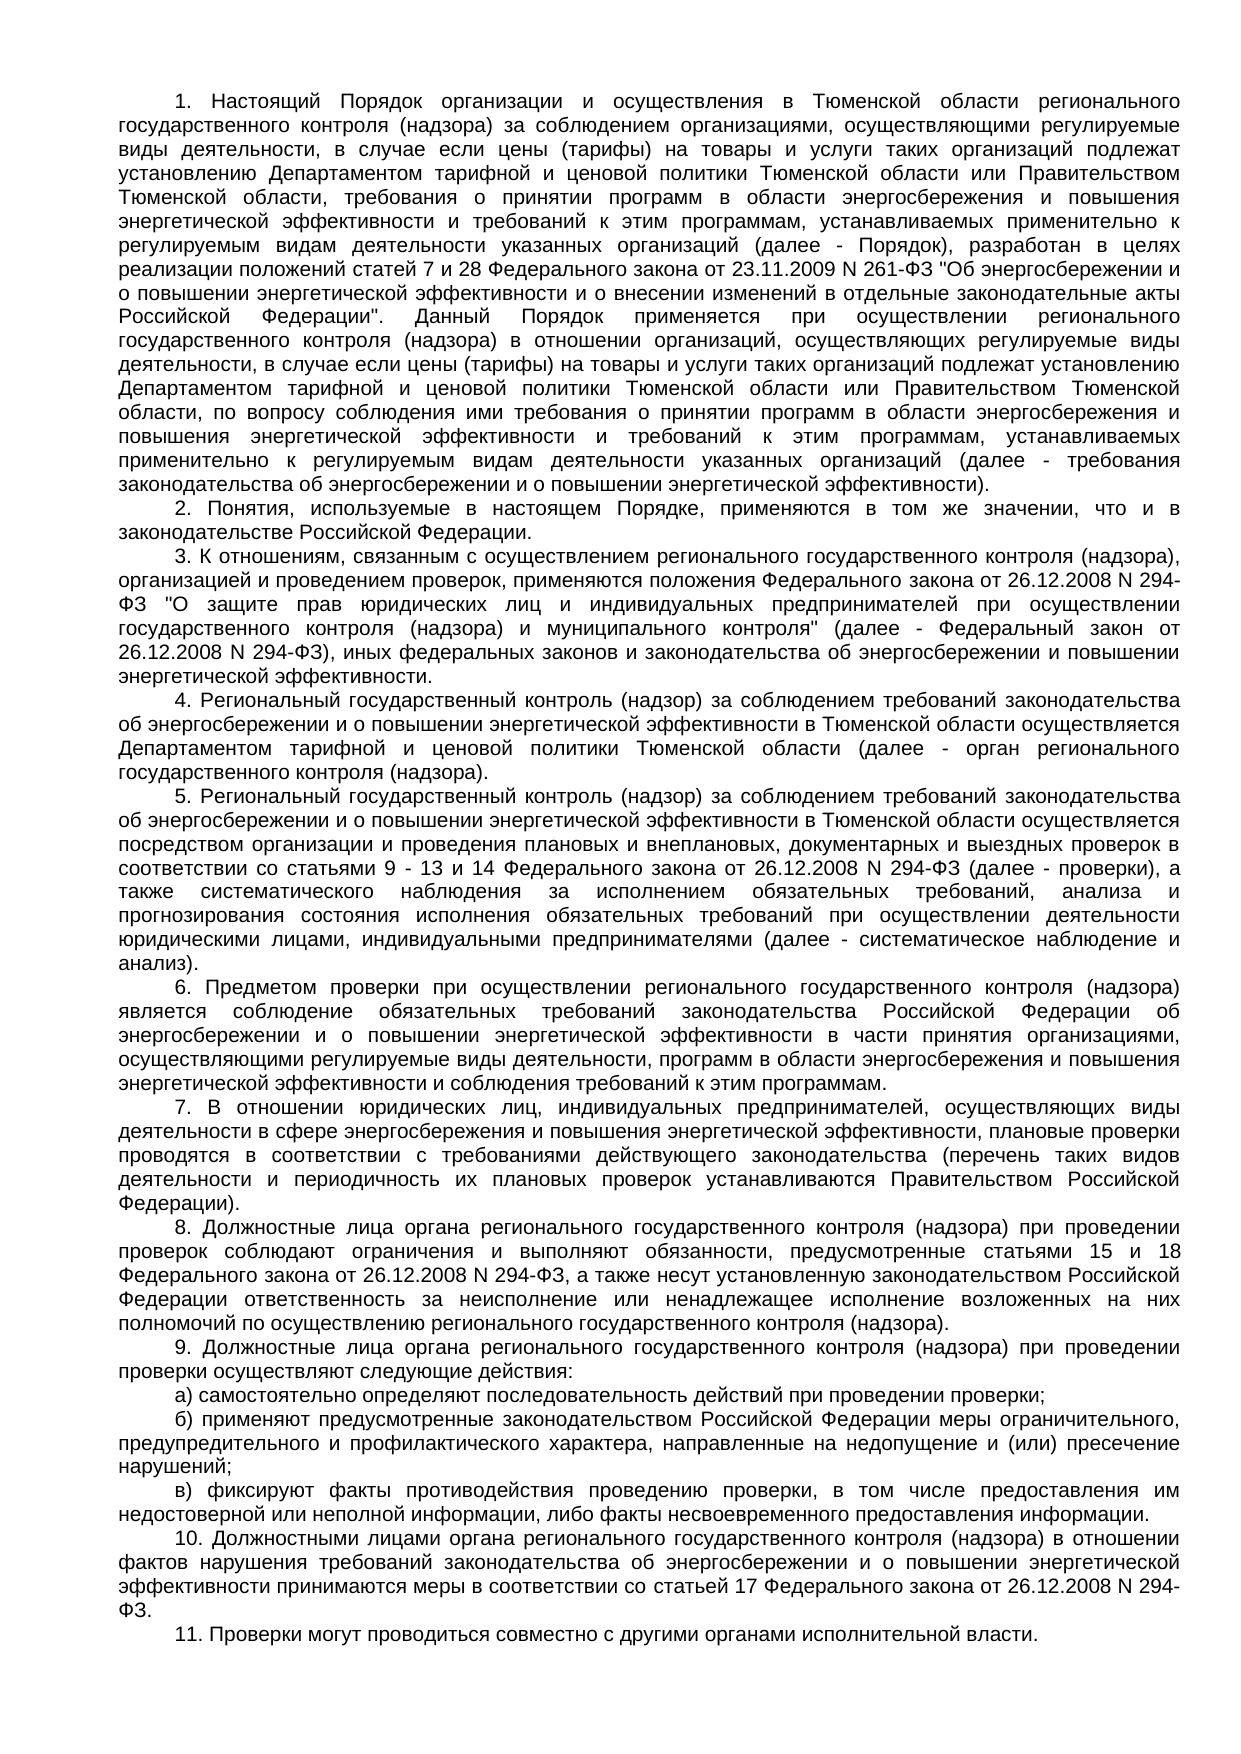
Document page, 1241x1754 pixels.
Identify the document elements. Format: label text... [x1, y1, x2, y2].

text 9. Должностные лица органа регионального государственного контроля (надзора) при проведении проверки осуществляют следующие действия: [118, 1334, 1181, 1382]
text 5. Региональный государственный контроль (надзор) за соблюдением требований законодательства об энергосбережении и о повышении энергетической эффективности в Тюменской области осуществляется посредством организации и проведения плановых и внеплановых, документарных и выездных проверок в соответствии со статьями 9 - 13 и 14 Федерального закона от 26.12.2008 N 294-ФЗ (далее - проверки), а также систематического наблюдения за исполнением обязательных требований, анализа и прогнозирования состояния исполнения обязательных требований при осуществлении деятельности юридическими лицами, индивидуальными предпринимателями (далее - систематическое наблюдение и анализ). [118, 783, 1181, 975]
text 6. Предметом проверки при осуществлении регионального государственного контроля (надзора) является соблюдение обязательных требований законодательства Российской Федерации об энергосбережении и о повышении энергетической эффективности в части принятия организациями, осуществляющими регулируемые виды деятельности, программ в области энергосбережения и повышения энергетической эффективности и соблюдения требований к этим программам. [118, 975, 1181, 1095]
text 1. Настоящий Порядок организации и осуществления в Тюменской области регионального государственного контроля (надзора) за соблюдением организациями, осуществляющими регулируемые виды деятельности, в случае если цены (тарифы) на товары и услуги таких организаций подлежат установлению Департаментом тарифной и ценовой политики Тюменской области или Правительством Тюменской области, требования о принятии программ в области энергосбережения и повышения энергетической эффективности и требований к этим программам, устанавливаемых применительно к регулируемым видам деятельности указанных организаций (далее - Порядок), разработан в целях реализации положений статей 7 и 28 Федерального закона от 23.11.2009 N 261-ФЗ "Об энергосбережении и о повышении энергетической эффективности и о внесении изменений в отдельные законодательные акты Российской Федерации". Данный Порядок применяется при осуществлении регионального государственного контроля (надзора) в отношении организаций, осуществляющих регулируемые виды деятельности, в случае если цены (тарифы) на товары и услуги таких организаций подлежат установлению Департаментом тарифной и ценовой политики Тюменской области или Правительством Тюменской области, по вопросу соблюдения ими требования о принятии программ в области энергосбережения и повышения энергетической эффективности и требований к этим программам, устанавливаемых применительно к регулируемым видам деятельности указанных организаций (далее - требования законодательства об энергосбережении и о повышении энергетической эффективности). [118, 89, 1181, 496]
text 7. В отношении юридических лиц, индивидуальных предпринимателей, осуществляющих виды деятельности в сфере энергосбережения и повышения энергетической эффективности, плановые проверки проводятся в соответствии с требованиями действующего законодательства (перечень таких видов деятельности и периодичность их плановых проверок устанавливаются Правительством Российской Федерации). [118, 1095, 1181, 1215]
text 2. Понятия, используемые в настоящем Порядке, применяются в том же значении, что и в законодательстве Российской Федерации. [118, 496, 1181, 544]
text 10. Должностными лицами органа регионального государственного контроля (надзора) в отношении фактов нарушения требований законодательства об энергосбережении и о повышении энергетической эффективности принимаются меры в соответствии со статьей 17 Федерального закона от 26.12.2008 N 294-ФЗ. [118, 1526, 1181, 1622]
text в) фиксируют факты противодействия проведению проверки, в том числе предоставления им недостоверной или неполной информации, либо факты несвоевременного предоставления информации. [118, 1478, 1181, 1526]
text 11. Проверки могут проводиться совместно с другими органами исполнительной власти. [118, 1622, 1181, 1646]
text 4. Региональный государственный контроль (надзор) за соблюдением требований законодательства об энергосбережении и о повышении энергетической эффективности в Тюменской области осуществляется Департаментом тарифной и ценовой политики Тюменской области (далее - орган регионального государственного контроля (надзора). [118, 688, 1181, 783]
text а) самостоятельно определяют последовательность действий при проведении проверки; [118, 1382, 1181, 1406]
text 8. Должностные лица органа регионального государственного контроля (надзора) при проведении проверок соблюдают ограничения и выполняют обязанности, предусмотренные статьями 15 и 18 Федерального закона от 26.12.2008 N 294-ФЗ, а также несут установленную законодательством Российской Федерации ответственность за неисполнение или ненадлежащее исполнение возложенных на них полномочий по осуществлению регионального государственного контроля (надзора). [118, 1215, 1181, 1334]
text б) применяют предусмотренные законодательством Российской Федерации меры ограничительного, предупредительного и профилактического характера, направленные на недопущение и (или) пресечение нарушений; [118, 1406, 1181, 1478]
text 3. К отношениям, связанным с осуществлением регионального государственного контроля (надзора), организацией и проведением проверок, применяются положения Федерального закона от 26.12.2008 N 294-ФЗ "О защите прав юридических лиц и индивидуальных предпринимателей при осуществлении государственного контроля (надзора) и муниципального контроля" (далее - Федеральный закон от 26.12.2008 N 294-ФЗ), иных федеральных законов и законодательства об энергосбережении и повышении энергетической эффективности. [118, 544, 1181, 688]
